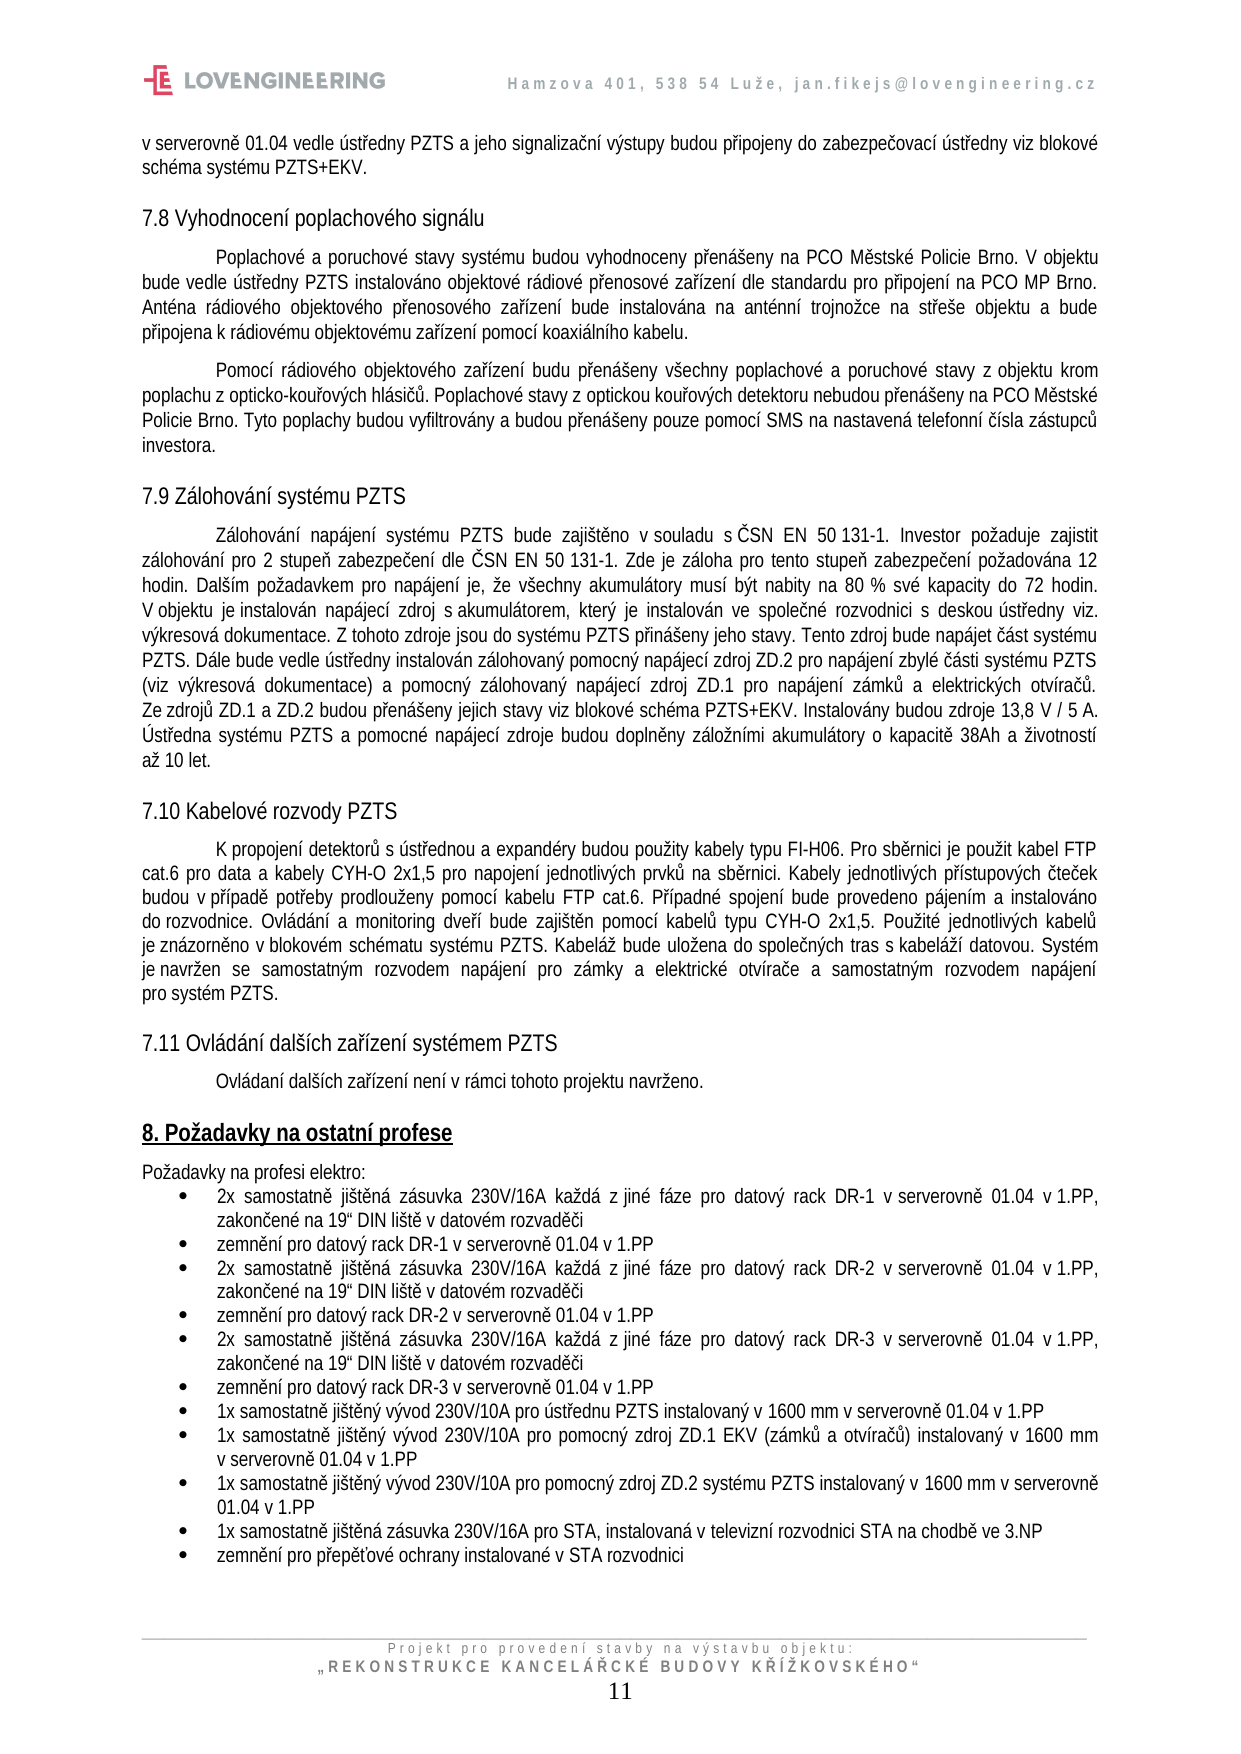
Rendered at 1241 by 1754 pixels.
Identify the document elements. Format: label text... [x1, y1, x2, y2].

list zemnění pro datový rack DR-3 v serverovně 01.04 v 1.PP [179, 1375, 1098, 1399]
subtitle 7.10 Kabelové rozvody PZTS [142, 797, 1098, 824]
text Pomocí rádiového objektového zařízení budu přenášeny všechny poplachové a poruchové stavy z objektu krom poplachu z opticko-kouřových hlásičů. Poplachové stavy z optickou kouřových detektoru nebudou přenášeny na PCO Městské Policie Brno. Tyto poplachy budou vyfiltrovány a budou přenášeny pouze pomocí SMS na nastavená telefonní čísla zástupců investora. [142, 357, 1098, 457]
text K propojení detektorů s ústřednou a expandéry budou použity kabely typu FI-H06. Pro sběrnici je použit kabel FTP cat.6 pro data a kabely CYH-O 2x1,5 pro napojení jednotlivých prvků na sběrnici. Kabely jednotlivých přístupových čteček budou v případě potřeby prodlouženy pomocí kabelu FTP cat.6. Případné spojení bude provedeno pájením a instalováno do rozvodnice. Ovládání a monitoring dveří bude zajištěn pomocí kabelů typu CYH-O 2x1,5. Použité jednotlivých kabelů je znázorněno v blokovém schématu systému PZTS. Kabeláž bude uložena do společných tras s kabeláží datovou. Systém je navržen se samostatným rozvodem napájení pro zámky a elektrické otvírače a samostatným rozvodem napájení pro systém PZTS. [142, 837, 1098, 1004]
picture [143, 65, 388, 98]
subtitle 8. Požadavky na ostatní profese [142, 1118, 1098, 1147]
text Poplachové a poruchové stavy systému budou vyhodnoceny přenášeny na PCO Městské Policie Brno. V objektu bude vedle ústředny PZTS instalováno objektové rádiové přenosové zařízení dle standardu pro připojení na PCO MP Brno. Anténa rádiového objektového přenosového zařízení bude instalována na anténní trojnožce na střeše objektu a bude připojena k rádiovému objektovému zařízení pomocí koaxiálního kabelu. [142, 244, 1098, 344]
list 2x samostatně jištěná zásuvka 230V/16A každá z jiné fáze pro datový rack DR-2 v serverovně 01.04 v 1.PP, zakončené na 19“ DIN liště v datovém rozvaděči [179, 1255, 1098, 1303]
list zemnění pro datový rack DR-2 v serverovně 01.04 v 1.PP [179, 1303, 1098, 1327]
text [142, 131, 1098, 179]
list 2x samostatně jištěná zásuvka 230V/16A každá z jiné fáze pro datový rack DR-3 v serverovně 01.04 v 1.PP, zakončené na 19“ DIN liště v datovém rozvaděči [179, 1327, 1098, 1375]
subtitle 7.9 Zálohování systému PZTS [142, 482, 1098, 509]
subtitle 7.8 Vyhodnocení poplachového signálu [142, 204, 1098, 232]
text Zálohování napájení systému PZTS bude zajištěno v souladu s ČSN EN 50 131-1. Investor požaduje zajistit zálohování pro 2 stupeň zabezpečení dle ČSN EN 50 131-1. Zde je záloha pro tento stupeň zabezpečení požadována 12 hodin. Dalším požadavkem pro napájení je, že všechny akumulátory musí být nabity na 80 % své kapacity do 72 hodin. V objektu je instalován napájecí zdroj s akumulátorem, který je instalován ve společné rozvodnici s deskou ústředny viz. výkresová dokumentace. Z tohoto zdroje jsou do systému PZTS přinášeny jeho stavy. Tento zdroj bude napájet část systému PZTS. Dále bude vedle ústředny instalován zálohovaný pomocný napájecí zdroj ZD.2 pro napájení zbylé části systému PZTS (viz výkresová dokumentace) a pomocný zálohovaný napájecí zdroj ZD.1 pro napájení zámků a elektrických otvíračů. Ze zdrojů ZD.1 a ZD.2 budou přenášeny jejich stavy viz blokové schéma PZTS+EKV. Instalovány budou zdroje 13,8 V / 5 A. Ústředna systému PZTS a pomocné napájecí zdroje budou doplněny záložními akumulátory o kapacitě 38Ah a životností až 10 let. [142, 522, 1098, 772]
subtitle 7.11 Ovládání dalších zařízení systémem PZTS [142, 1029, 1098, 1057]
list 2x samostatně jištěná zásuvka 230V/16A každá z jiné fáze pro datový rack DR-1 v serverovně 01.04 v 1.PP, zakončené na 19“ DIN liště v datovém rozvaděči [179, 1183, 1098, 1231]
list 1x samostatně jištěný vývod 230V/10A pro pomocný zdroj ZD.2 systému PZTS instalovaný v 1600 mm v serverovně 01.04 v 1.PP [179, 1471, 1098, 1519]
list 1x samostatně jištěná zásuvka 230V/16A pro STA, instalovaná v televizní rozvodnici STA na chodbě ve 3.NP [179, 1519, 1098, 1543]
text Požadavky na profesi elektro: [142, 1159, 1098, 1183]
list 1x samostatně jištěný vývod 230V/10A pro ústřednu PZTS instalovaný v 1600 mm v serverovně 01.04 v 1.PP [179, 1399, 1098, 1423]
list 1x samostatně jištěný vývod 230V/10A pro pomocný zdroj ZD.1 EKV (zámků a otvíračů) instalovaný v 1600 mm v serverovně 01.04 v 1.PP [179, 1423, 1098, 1471]
text Ovládaní dalších zařízení není v rámci tohoto projektu navrženo. [142, 1069, 1098, 1093]
list zemnění pro datový rack DR-1 v serverovně 01.04 v 1.PP [179, 1231, 1098, 1255]
list zemnění pro přepěťové ochrany instalované v STA rozvodnici [179, 1543, 1098, 1567]
